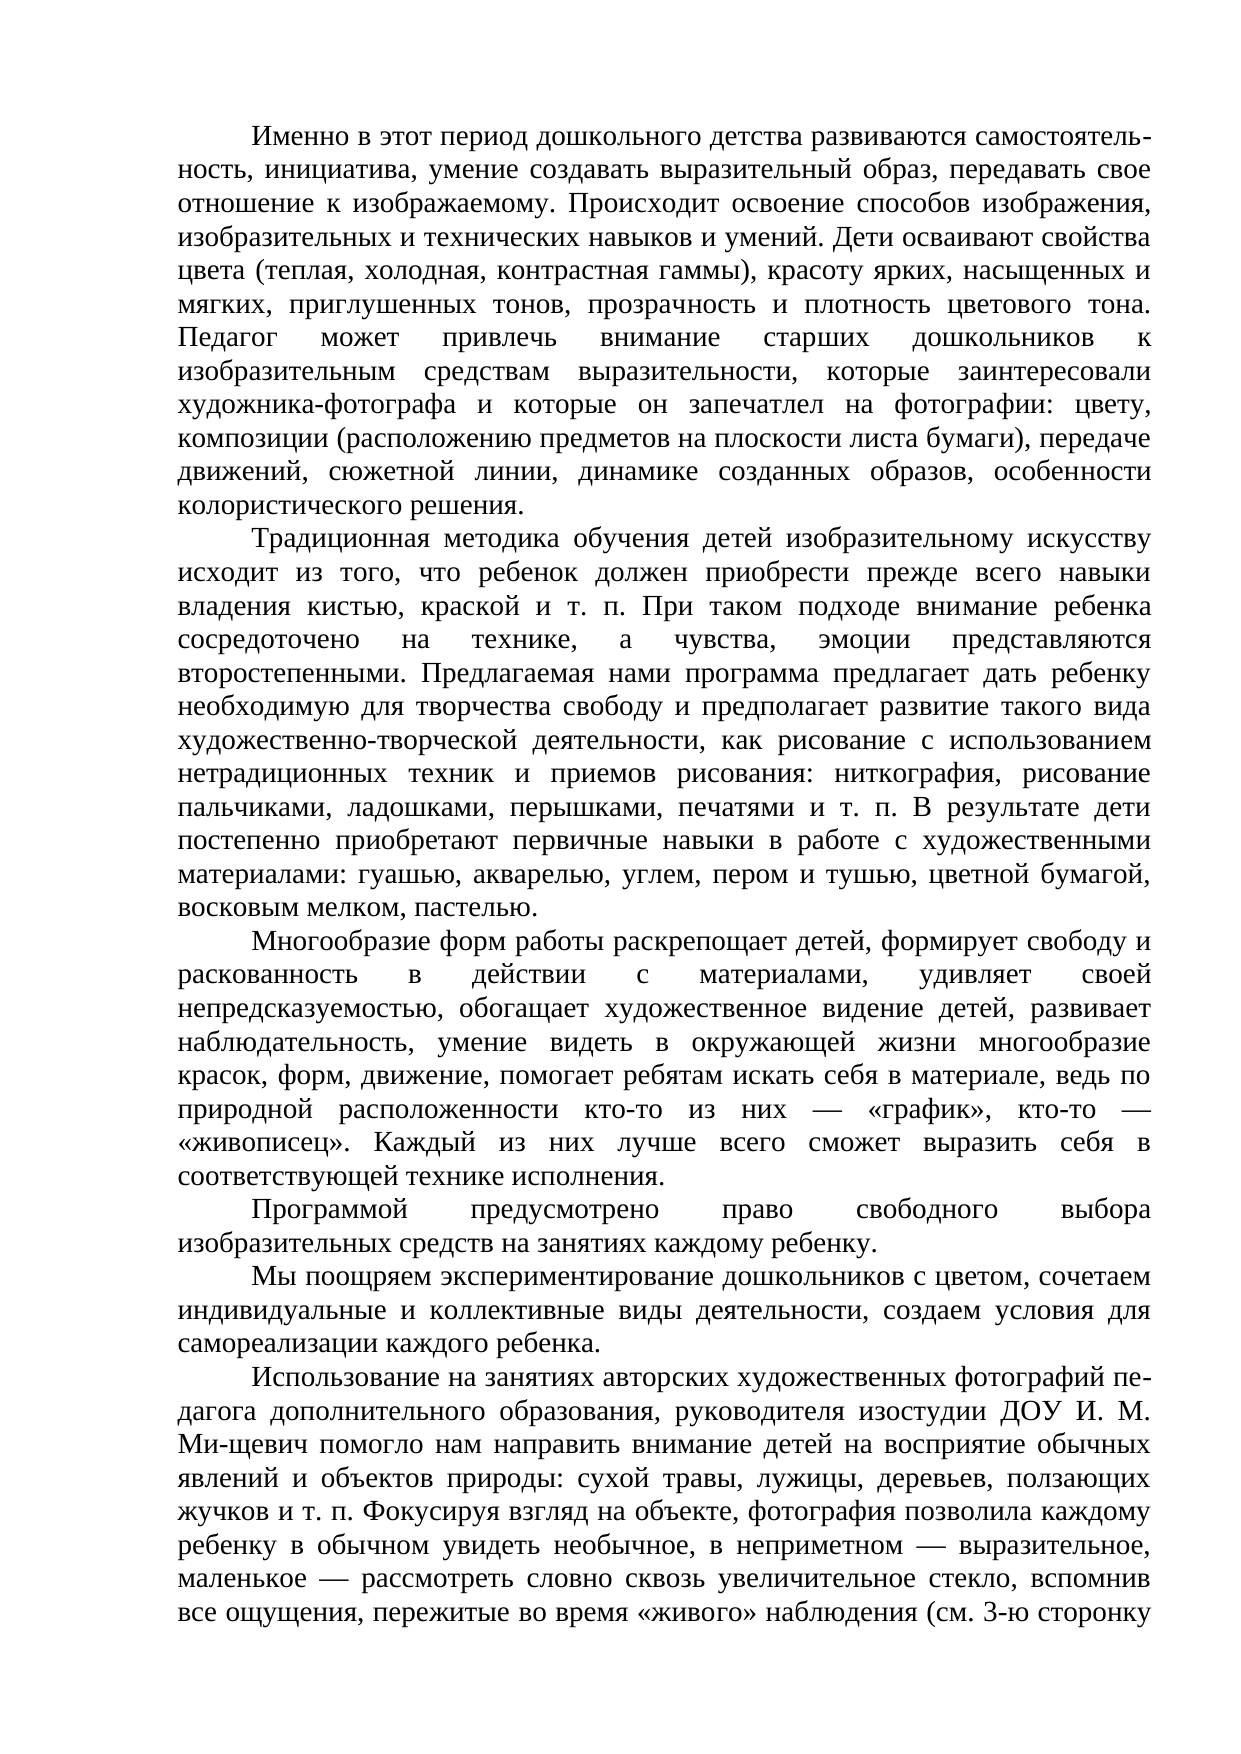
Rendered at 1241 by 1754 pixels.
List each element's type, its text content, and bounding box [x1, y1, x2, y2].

text Традиционная методика обучения детей изобразительному искусству исходит из того, что ребенок должен приобрести прежде всего навыки владения кистью, краской и т. п. При таком подходе внимание ребенка сосредоточено на технике, а чувства, эмоции представляются второстепенными. Предлагаемая нами программа предлагает дать ребенку необходимую для творчества свободу и предполагает развитие такого вида художественно-творческой деятельности, как рисование с использованием нетрадиционных техник и приемов рисования: ниткография, рисование пальчиками, ладошками, перышками, печатями и т. п. В результате дети постепенно приобретают первичные навыки в работе с художественными материалами: гуашью, акварелью, углем, пером и тушью, цветной бумагой, восковым мелком, пастелью. [177, 521, 1152, 923]
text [177, 1359, 1152, 1627]
text Мы поощряем экспериментирование дошкольников с цветом, сочетаем индивидуальные и коллективные виды деятельности, создаем условия для самореализации каждого ребенка. [177, 1258, 1152, 1359]
text Именно в этот период дошкольного детства развиваются самостоятельность, инициатива, умение создавать выразительный образ, передавать свое отношение к изображаемому. Происходит освоение способов изображения, изобразительных и технических навыков и умений. Дети осваивают свойства цвета (теплая, холодная, контрастная гаммы), красоту ярких, насыщенных и мягких, приглушенных тонов, прозрачность и плотность цветового тона. Педагог может привлечь внимание старших дошкольников к изобразительным средствам выразительности, которые заинтересовали художника-фотографа и которые он запечатлел на фотографии: цвету, композиции (расположению предметов на плоскости листа бумаги), передаче движений, сюжетной линии, динамике созданных образов, особенности колористического решения. [177, 118, 1152, 521]
text Программой предусмотрено право свободного выбора изобразительных средств на занятиях каждому ребенку. [177, 1191, 1152, 1258]
text Многообразие форм работы раскрепощает детей, формирует свободу и раскованность в действии с материалами, удивляет своей непредсказуемостью, обогащает художественное видение детей, развивает наблюдательность, умение видеть в окружающей жизни многообразие красок, форм, движение, помогает ребятам искать себя в материале, ведь по природной расположенности кто-то из них — «график», кто-то — «живописец». Каждый из них лучше всего сможет выразить себя в соответствующей технике исполнения. [177, 923, 1152, 1191]
